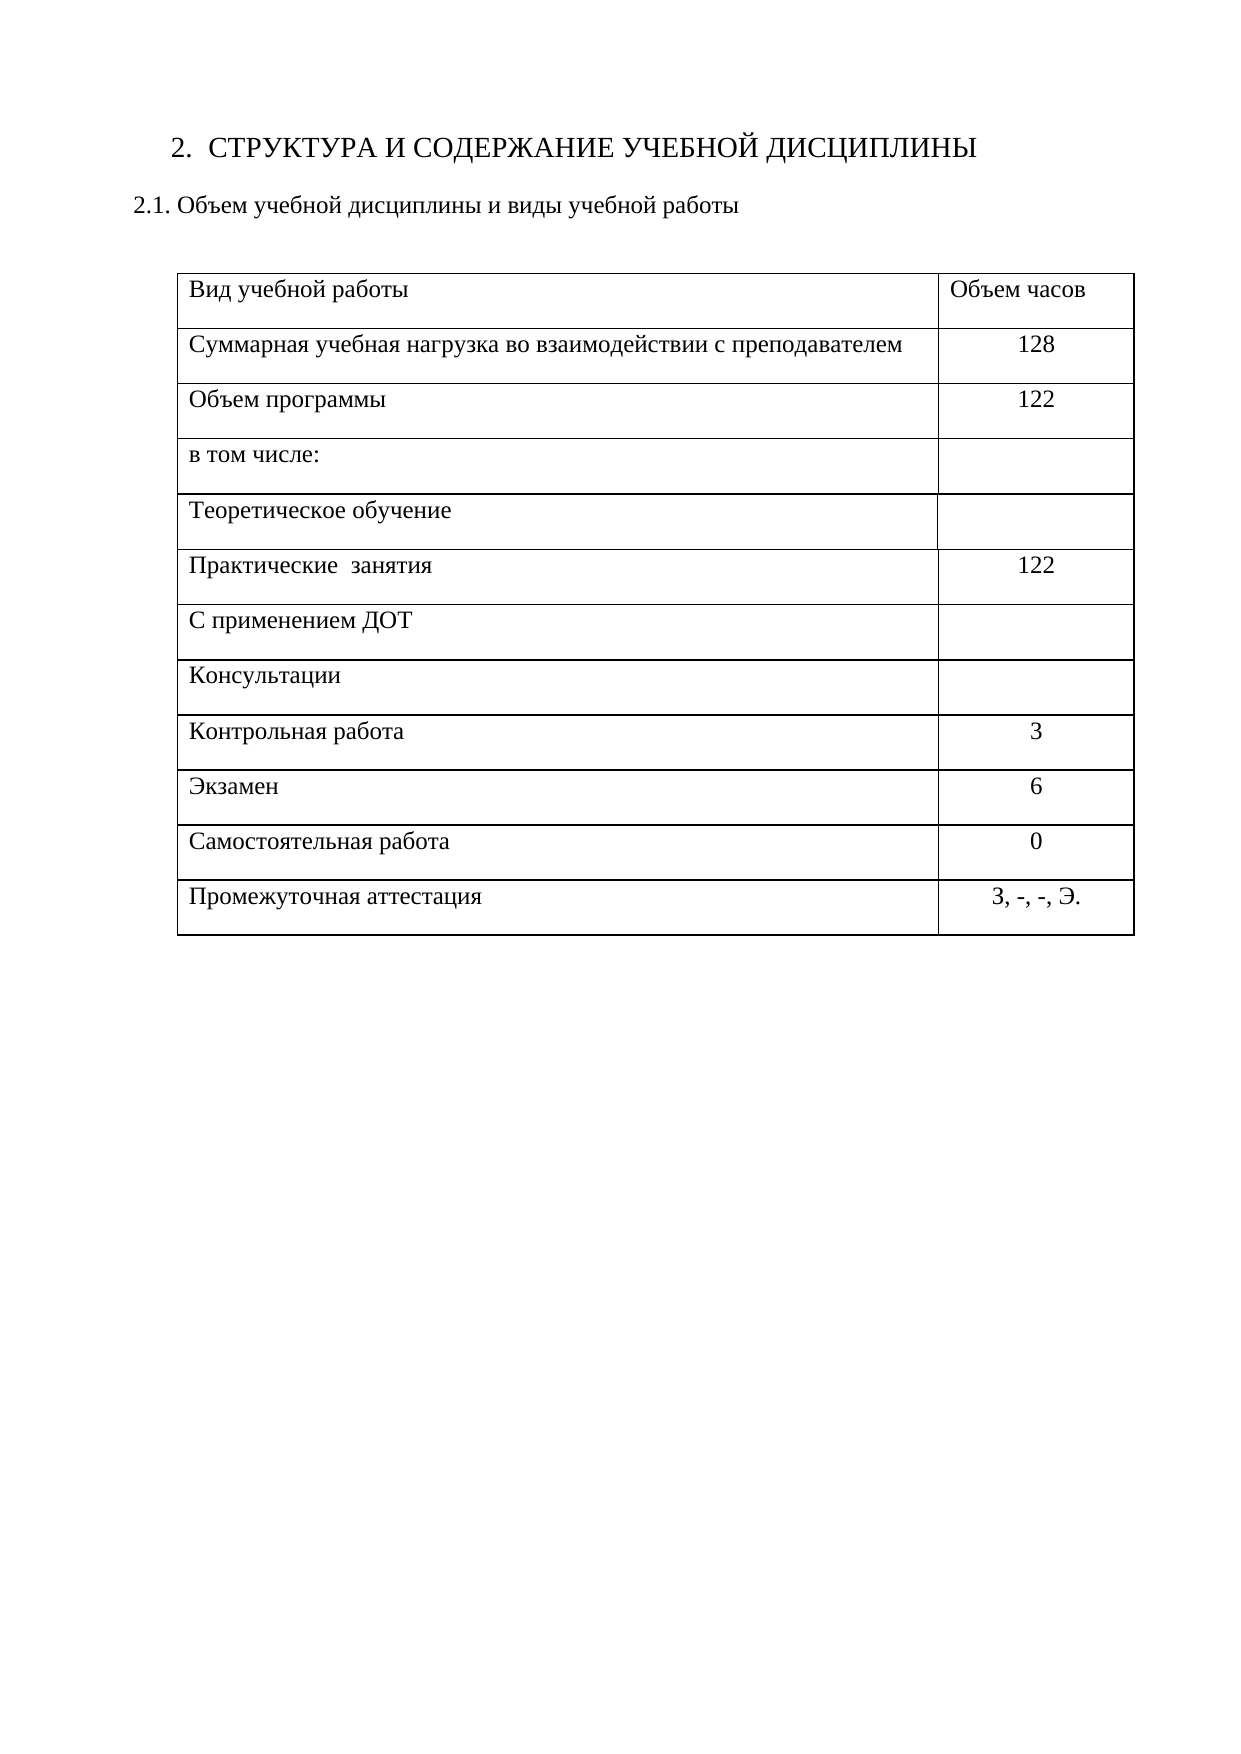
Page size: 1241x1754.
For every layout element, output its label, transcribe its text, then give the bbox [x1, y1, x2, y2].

list СТРУКТУРА И СОДЕРЖАНИЕ УЧЕБНОЙ ДИСЦИПЛИНЫ [171, 131, 1152, 164]
table_cell 122 [939, 550, 1133, 603]
table_cell 128 [939, 329, 1133, 383]
table_cell [939, 439, 1133, 493]
text 2.1. Объем учебной дисциплины и виды учебной работы [133, 190, 1152, 219]
table_cell [938, 495, 1133, 548]
table_cell Экзамен [178, 771, 938, 824]
table_cell 0 [939, 826, 1133, 879]
table_cell С применением ДОТ [178, 605, 938, 659]
table_cell 122 [939, 384, 1133, 438]
table_cell Практические занятия [178, 550, 938, 603]
table_cell 6 [939, 771, 1133, 824]
table_cell Контрольная работа [178, 716, 938, 769]
table_cell Объем программы [178, 384, 938, 438]
table_cell в том числе: [178, 439, 938, 493]
table_cell [939, 661, 1133, 714]
table_header Вид учебной работы [178, 274, 938, 328]
table_cell З, -, -, Э. [939, 881, 1133, 934]
table_cell Суммарная учебная нагрузка во взаимодействии с преподавателем [178, 329, 938, 383]
table_cell [939, 605, 1133, 659]
table_cell Промежуточная аттестация [178, 881, 938, 934]
table_cell Теоретическое обучение [178, 495, 937, 548]
table_cell 3 [939, 716, 1133, 769]
table_cell Консультации [178, 661, 938, 714]
table_cell Самостоятельная работа [178, 826, 938, 879]
table_header Объем часов [939, 274, 1133, 328]
